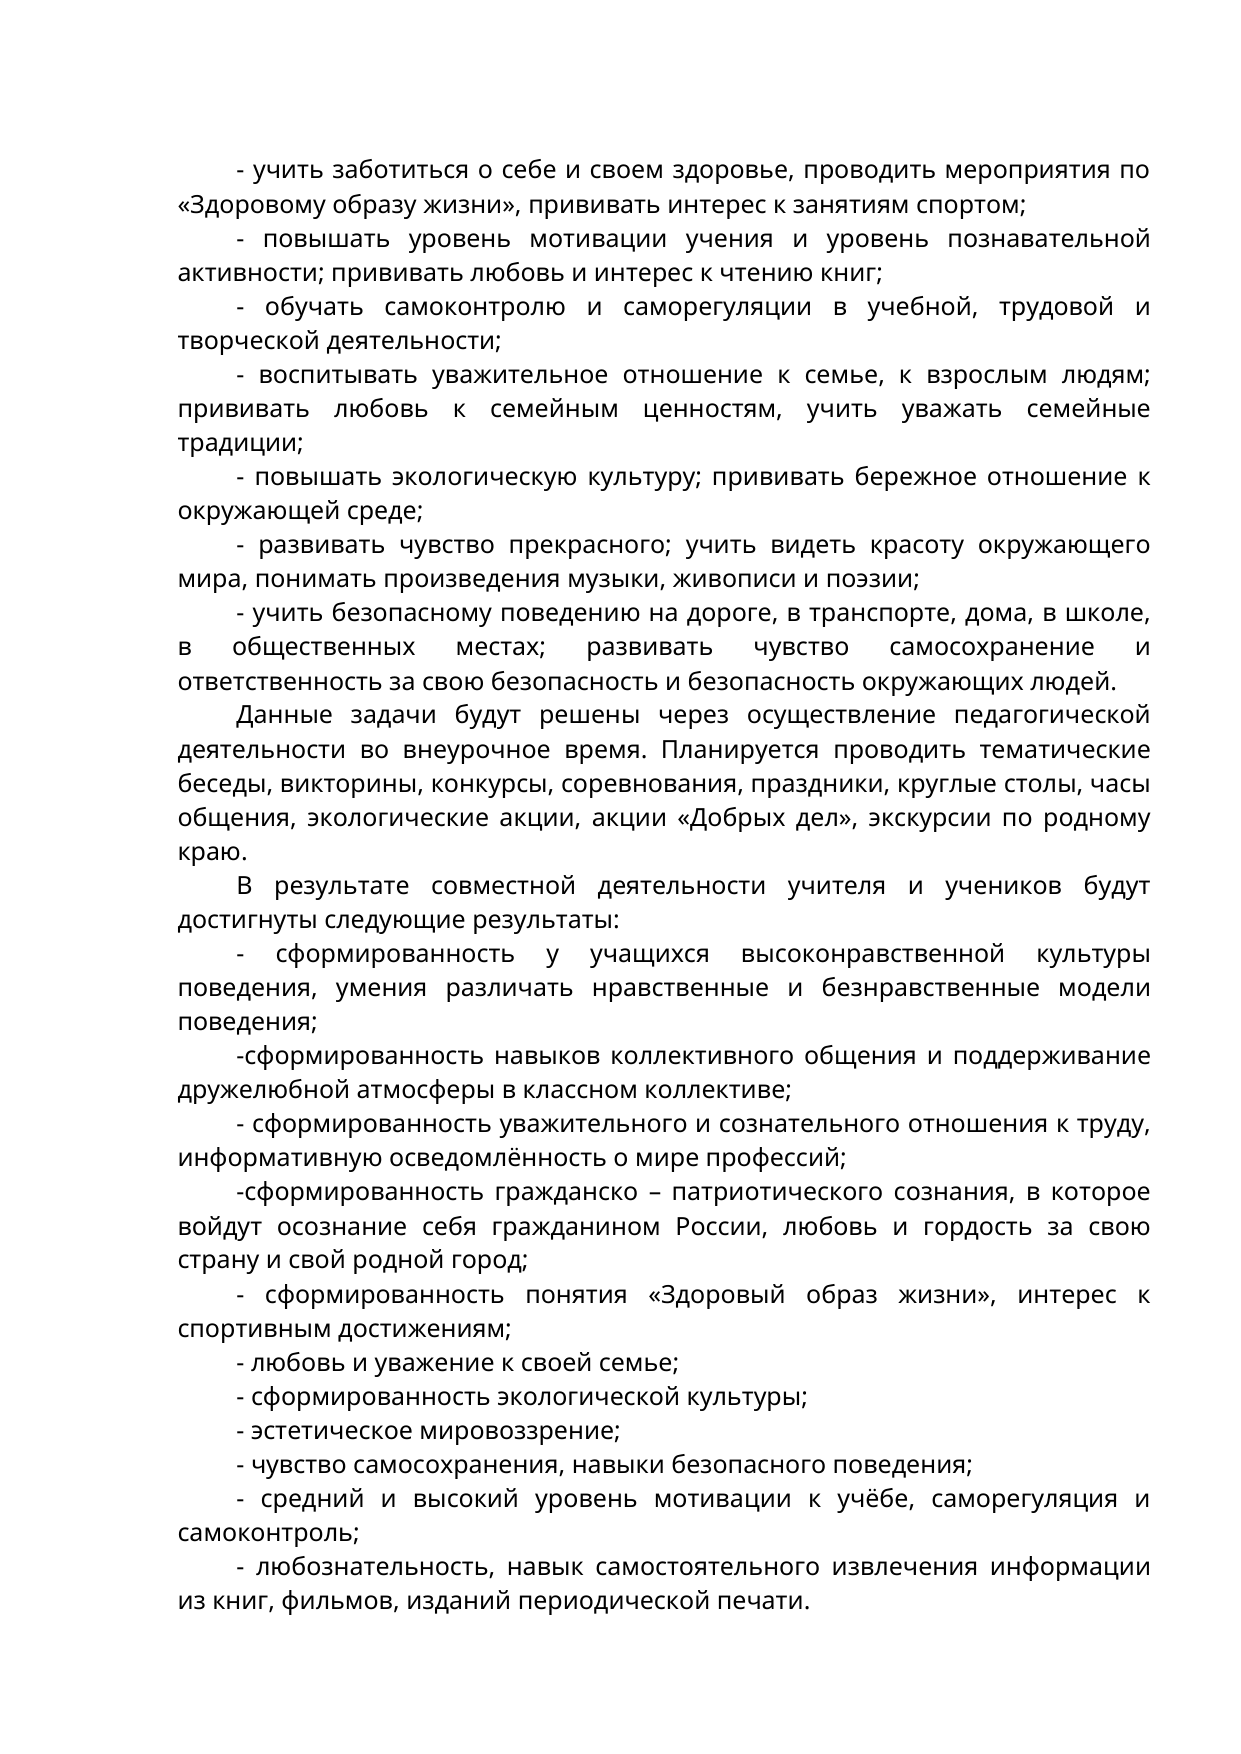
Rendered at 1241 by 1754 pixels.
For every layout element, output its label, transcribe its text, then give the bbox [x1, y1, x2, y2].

text - сформированность понятия «Здоровый образ жизни», интерес к спортивным достижениям; [177, 1276, 1152, 1344]
text Данные задачи будут решены через осуществление педагогической деятельности во внеурочное время. Планируется проводить тематические беседы, викторины, конкурсы, соревнования, праздники, круглые столы, часы общения, экологические акции, акции «Добрых дел», экскурсии по родному краю. [177, 697, 1152, 867]
text - чувство самосохранения, навыки безопасного поведения; [177, 1447, 1152, 1481]
text - средний и высокий уровень мотивации к учёбе, саморегуляция и самоконтроль; [177, 1481, 1152, 1549]
text - сформированность у учащихся высоконравственной культуры поведения, умения различать нравственные и безнравственные модели поведения; [177, 936, 1152, 1038]
text - эстетическое мировоззрение; [177, 1412, 1152, 1447]
text -сформированность навыков коллективного общения и поддерживание дружелюбной атмосферы в классном коллективе; [177, 1038, 1152, 1106]
text - любознательность, навык самостоятельного извлечения информации из книг, фильмов, изданий периодической печати. [177, 1549, 1152, 1617]
text - сформированность уважительного и сознательного отношения к труду, информативную осведомлённость о мире профессий; [177, 1106, 1152, 1174]
text - воспитывать уважительное отношение к семье, к взрослым людям; прививать любовь к семейным ценностям, учить уважать семейные традиции; [177, 357, 1152, 459]
text - развивать чувство прекрасного; учить видеть красоту окружающего мира, понимать произведения музыки, живописи и поэзии; [177, 527, 1152, 595]
text - повышать уровень мотивации учения и уровень познавательной активности; прививать любовь и интерес к чтению книг; [177, 220, 1152, 288]
text - сформированность экологической культуры; [177, 1378, 1152, 1412]
text - учить безопасному поведению на дороге, в транспорте, дома, в школе, в общественных местах; развивать чувство самосохранение и ответственность за свою безопасность и безопасность окружающих людей. [177, 595, 1152, 697]
text В результате совместной деятельности учителя и учеников будут достигнуты следующие результаты: [177, 867, 1152, 936]
text - повышать экологическую культуру; прививать бережное отношение к окружающей среде; [177, 459, 1152, 527]
text - любовь и уважение к своей семье; [177, 1344, 1152, 1378]
text - обучать самоконтролю и саморегуляции в учебной, трудовой и творческой деятельности; [177, 288, 1152, 357]
text - учить заботиться о себе и своем здоровье, проводить мероприятия по «Здоровому образу жизни», прививать интерес к занятиям спортом; [177, 152, 1152, 220]
text -сформированность гражданско – патриотического сознания, в которое войдут осознание себя гражданином России, любовь и гордость за свою страну и свой родной город; [177, 1174, 1152, 1276]
